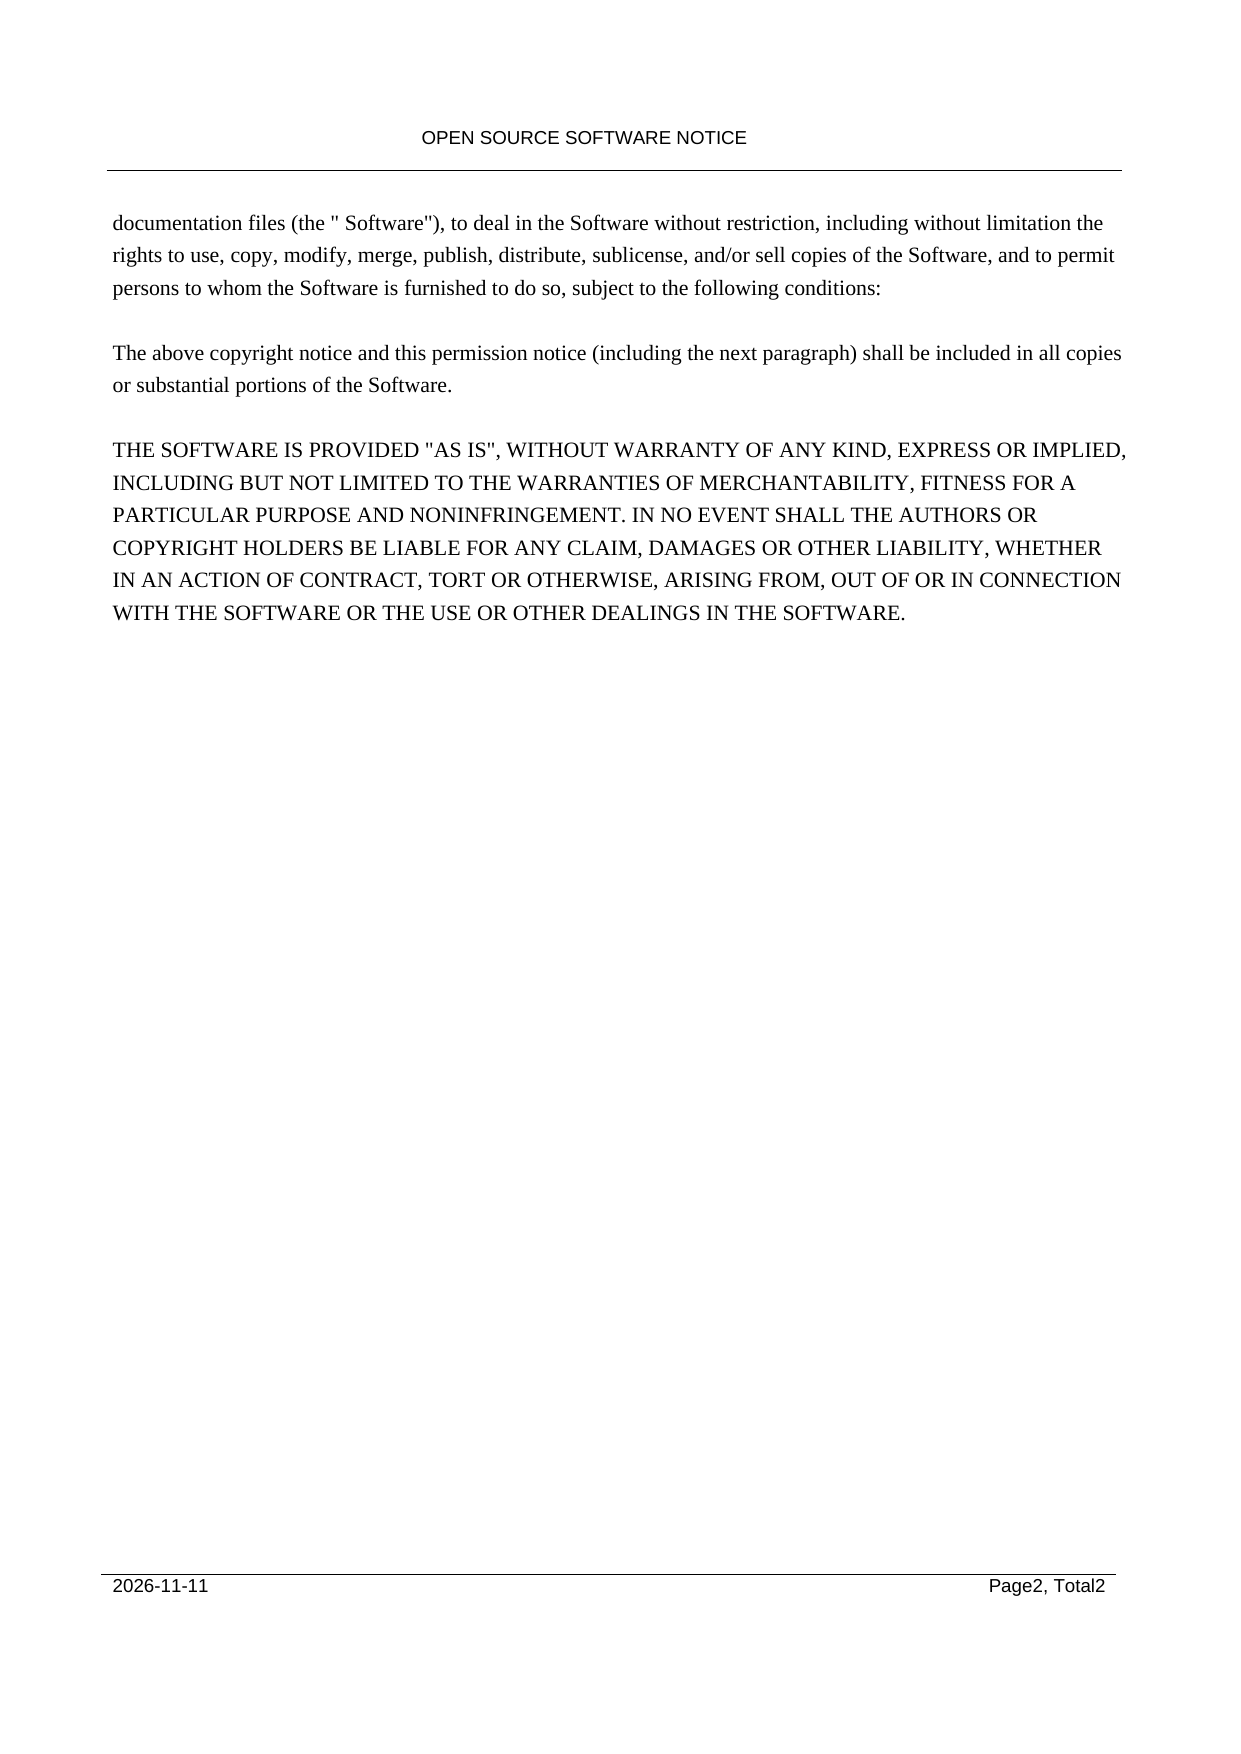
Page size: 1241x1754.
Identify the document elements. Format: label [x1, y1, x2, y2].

text [112, 206, 1128, 661]
